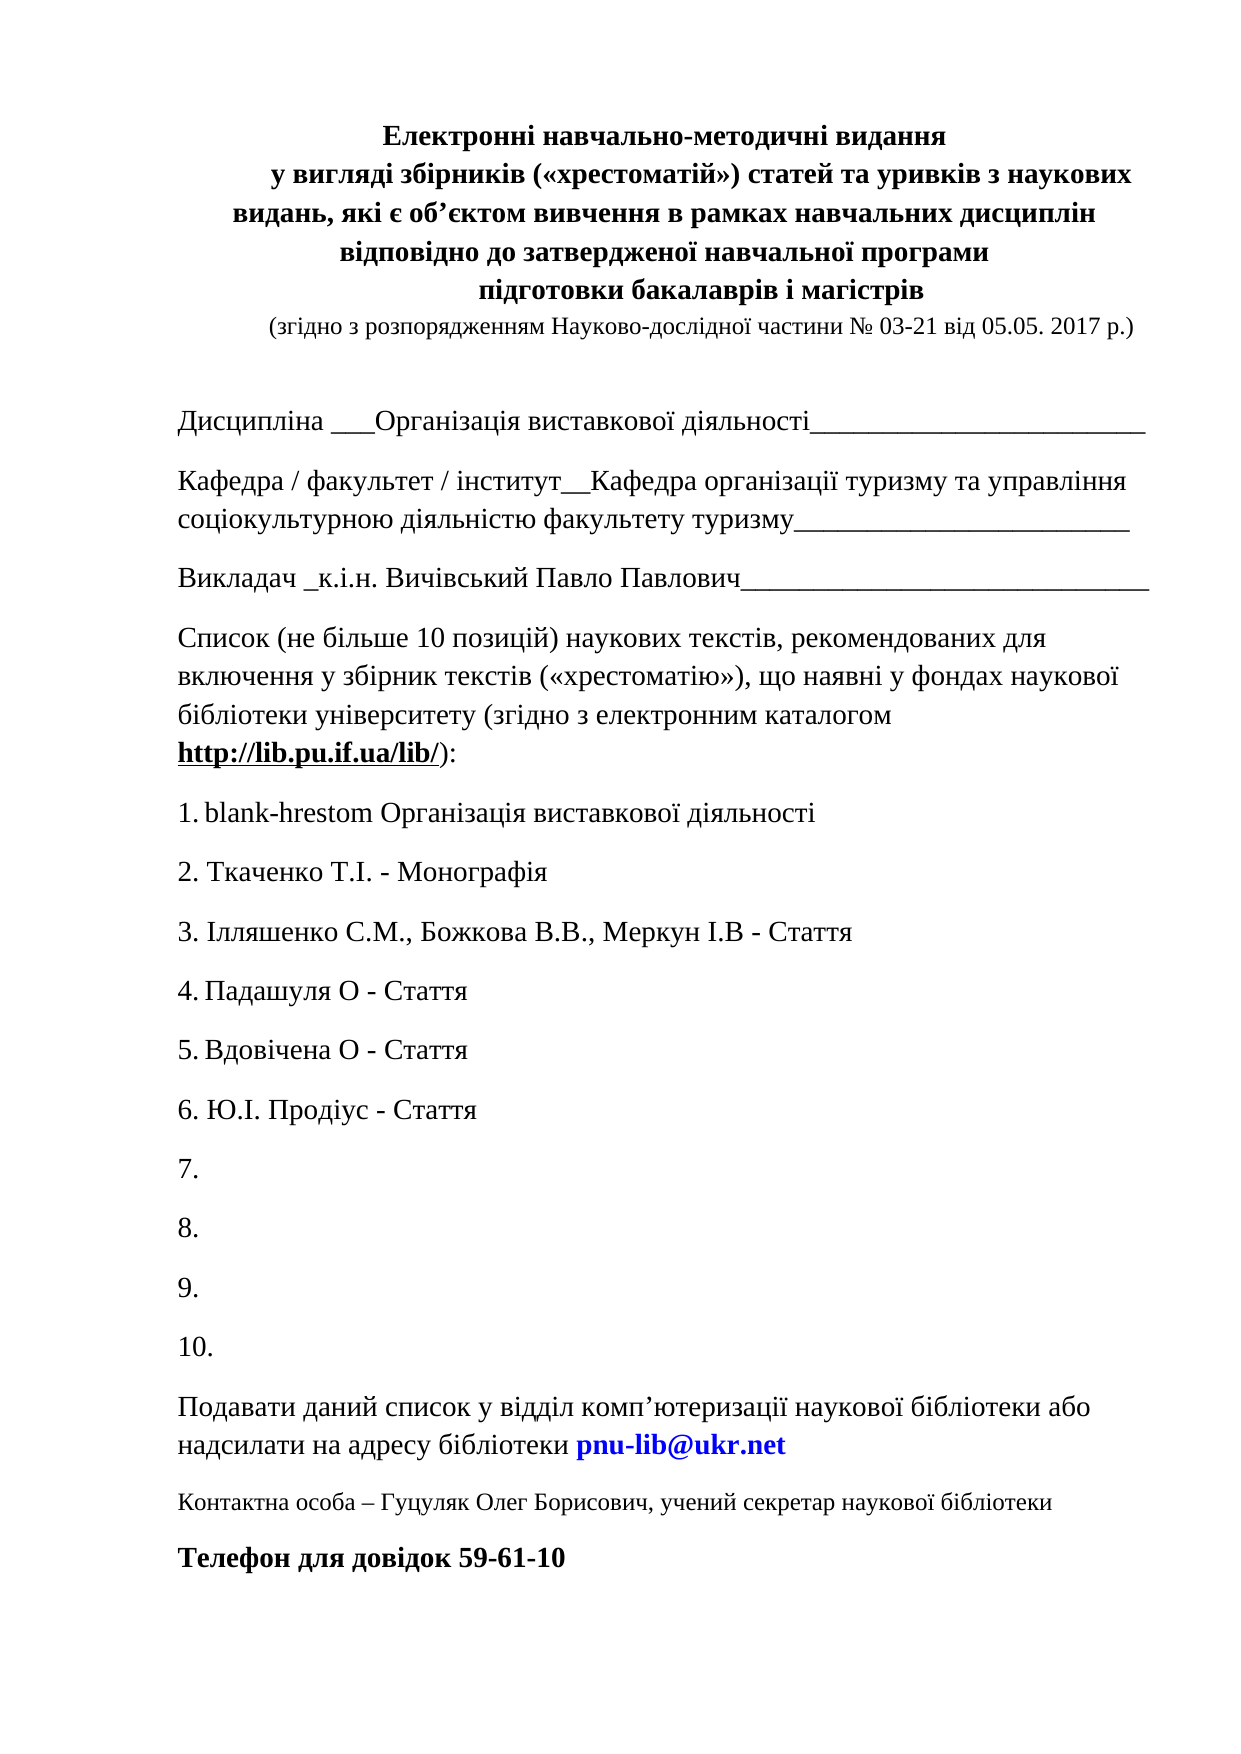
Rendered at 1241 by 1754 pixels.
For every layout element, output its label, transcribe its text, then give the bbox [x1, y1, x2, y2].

text 9. [177, 1270, 1152, 1303]
text 3. Ілляшенко С.М., Божкова В.В., Меркун І.В - Стаття [177, 914, 1152, 947]
text Контактна особа – Гуцуляк Олег Борисович, учений секретар наукової бібліотеки [177, 1487, 1152, 1515]
text 10. [177, 1329, 1152, 1363]
text Список (не більше 10 позицій) наукових текстів, рекомендованих для включення у збірник текстів («хрестоматію»), що наявні у фондах наукової бібліотеки університету (згідно з електронним каталогом http://lib.pu.if.ua/lib/): [177, 620, 1152, 769]
text у вигляді збірників («хрестоматій») статей та уривків з наукових видань, які є об’єктом вивчення в рамках навчальних дисциплін відповідно до затвердженої навчальної програми [177, 157, 1152, 267]
text підготовки бакалаврів і магістрів [177, 272, 1152, 306]
text Електронні навчально-методичні видання [177, 118, 1152, 152]
text Подавати даний список у відділ комп’ютеризації наукової бібліотеки або надсилати на адресу бібліотеки pnu-lib@ukr.net [177, 1389, 1152, 1461]
text 1. blank-hrestom Організація виставкової діяльності [177, 795, 1152, 828]
text Дисципліна ___Організація виставкової діяльності_______________________ [177, 403, 1152, 437]
text 2. Ткаченко Т.І. - Монографія [177, 854, 1152, 888]
text 5. Вдовічена О - Стаття [177, 1032, 1152, 1066]
text 4. Падашуля О - Стаття [177, 973, 1152, 1007]
text Кафедра / факультет / інститут__Кафедра організації туризму та управління соціокультурною діяльністю факультету туризму_______________________ [177, 463, 1152, 535]
text 6. Ю.І. Продіус - Стаття [177, 1092, 1152, 1125]
text (згідно з розпорядженням Науково-дослідної частини № 03-21 від 05.05. 2017 р.) [177, 311, 1152, 339]
text 7. [177, 1151, 1152, 1185]
text Викладач _к.і.н. Вичівський Павло Павлович____________________________ [177, 561, 1152, 594]
text 8. [177, 1211, 1152, 1244]
text Телефон для довідок 59-61-10 [177, 1540, 1152, 1574]
